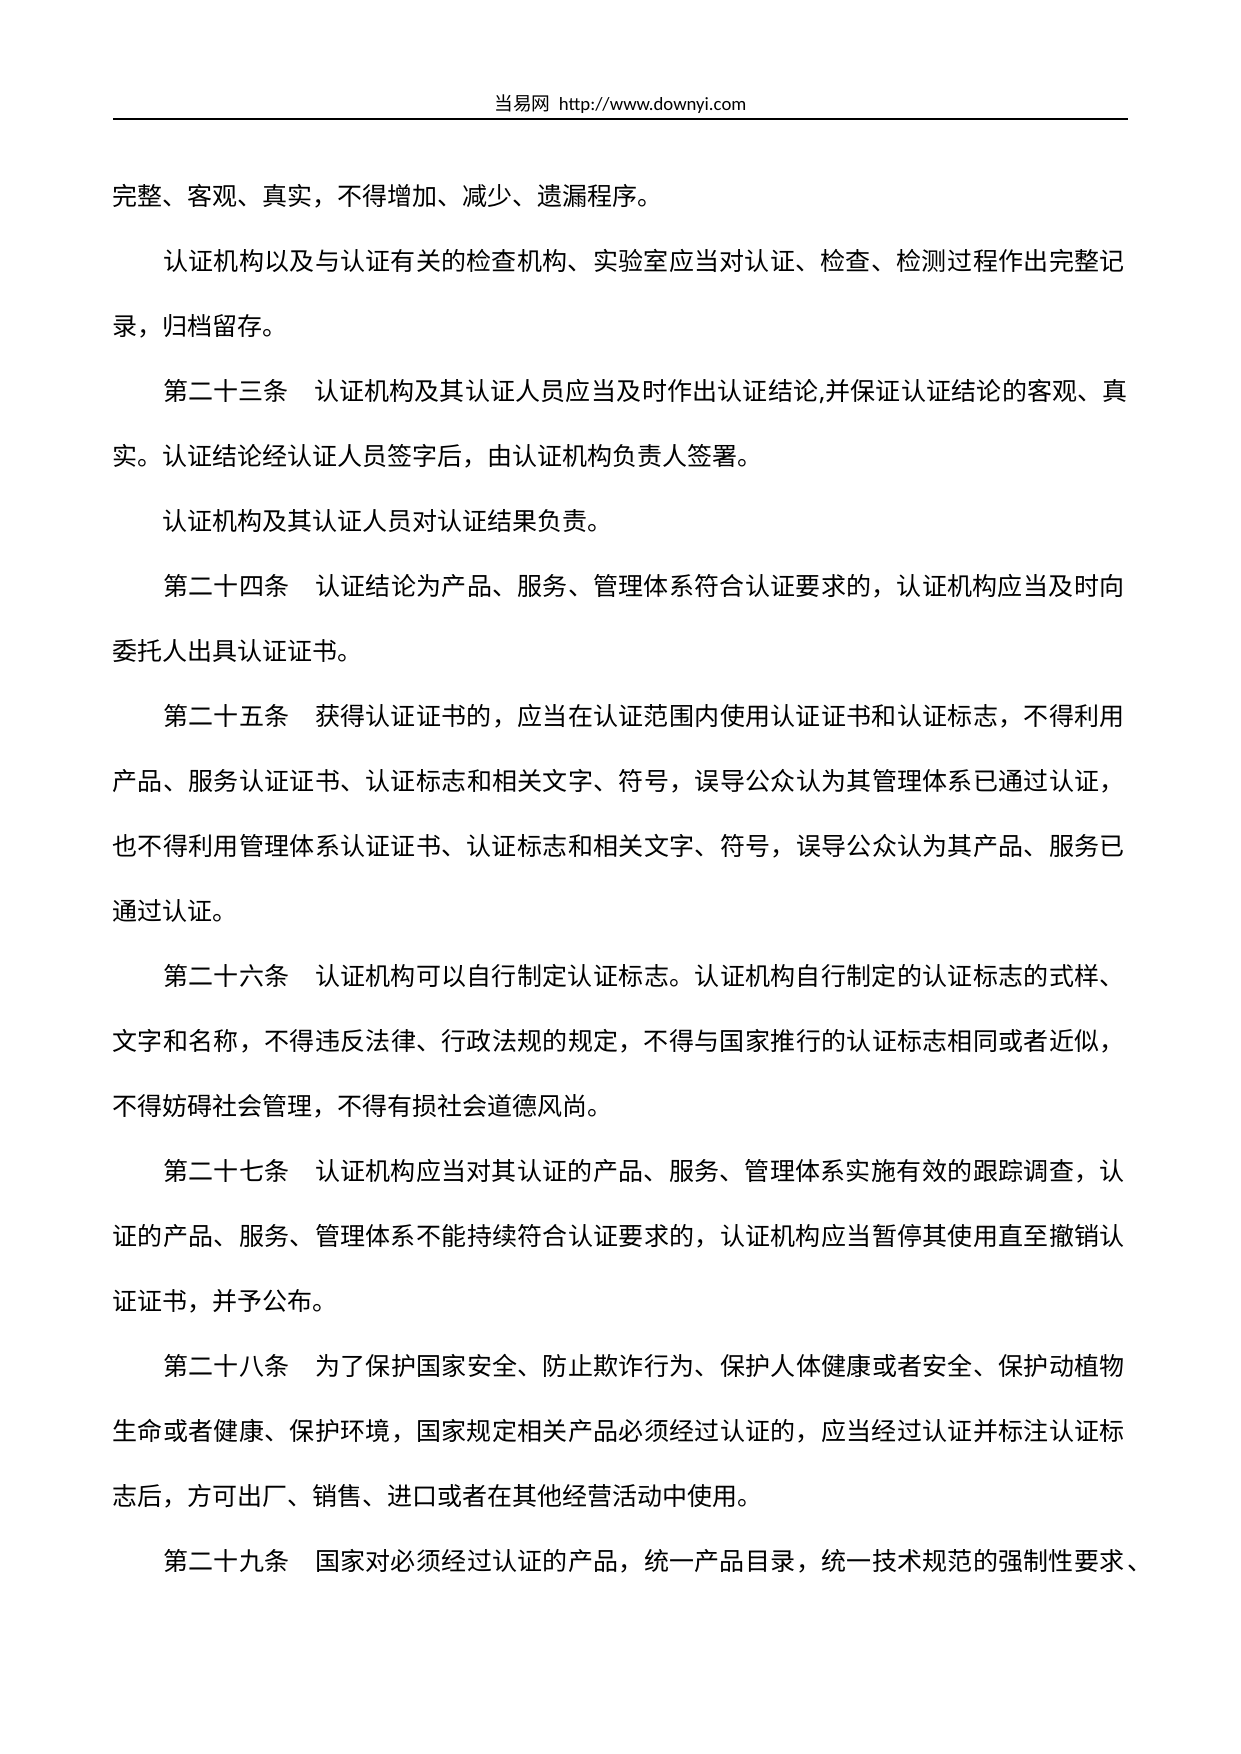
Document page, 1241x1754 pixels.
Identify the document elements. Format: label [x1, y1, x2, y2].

text [112, 162, 1128, 1592]
